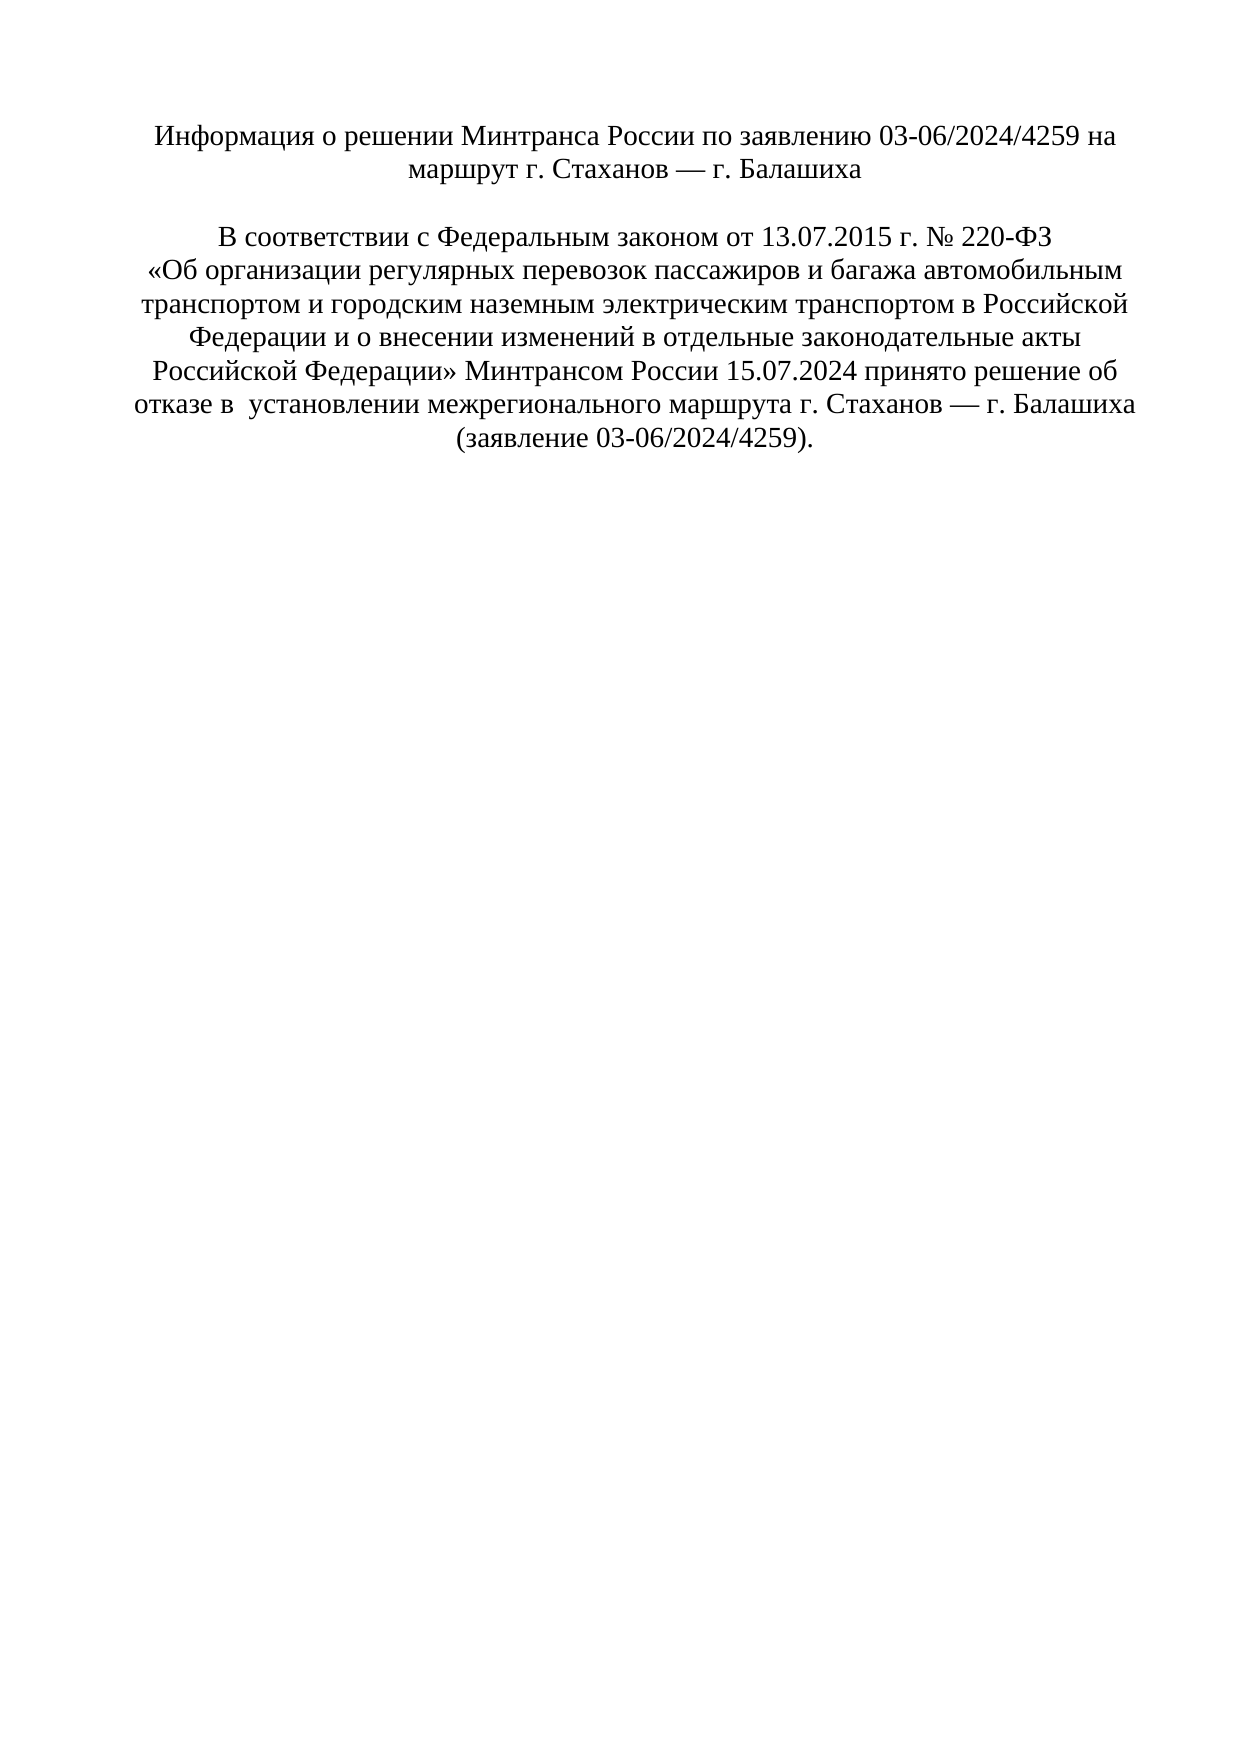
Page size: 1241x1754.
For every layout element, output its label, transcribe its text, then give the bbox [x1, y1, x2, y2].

text Информация о решении Минтранса России по заявлению 03-06/2024/4259 на маршрут г. Стаханов — г. Балашиха [118, 118, 1152, 185]
text В соответствии с Федеральным законом от 13.07.2015 г. № 220-ФЗ «Об организации регулярных перевозок пассажиров и багажа автомобильным транспортом и городским наземным электрическим транспортом в Российской Федерации и о внесении изменений в отдельные законодательные акты Российской Федерации» Минтрансом России 15.07.2024 принято решение об отказе в установлении межрегионального маршрута г. Стаханов — г. Балашиха (заявление 03-06/2024/4259). [118, 219, 1152, 453]
